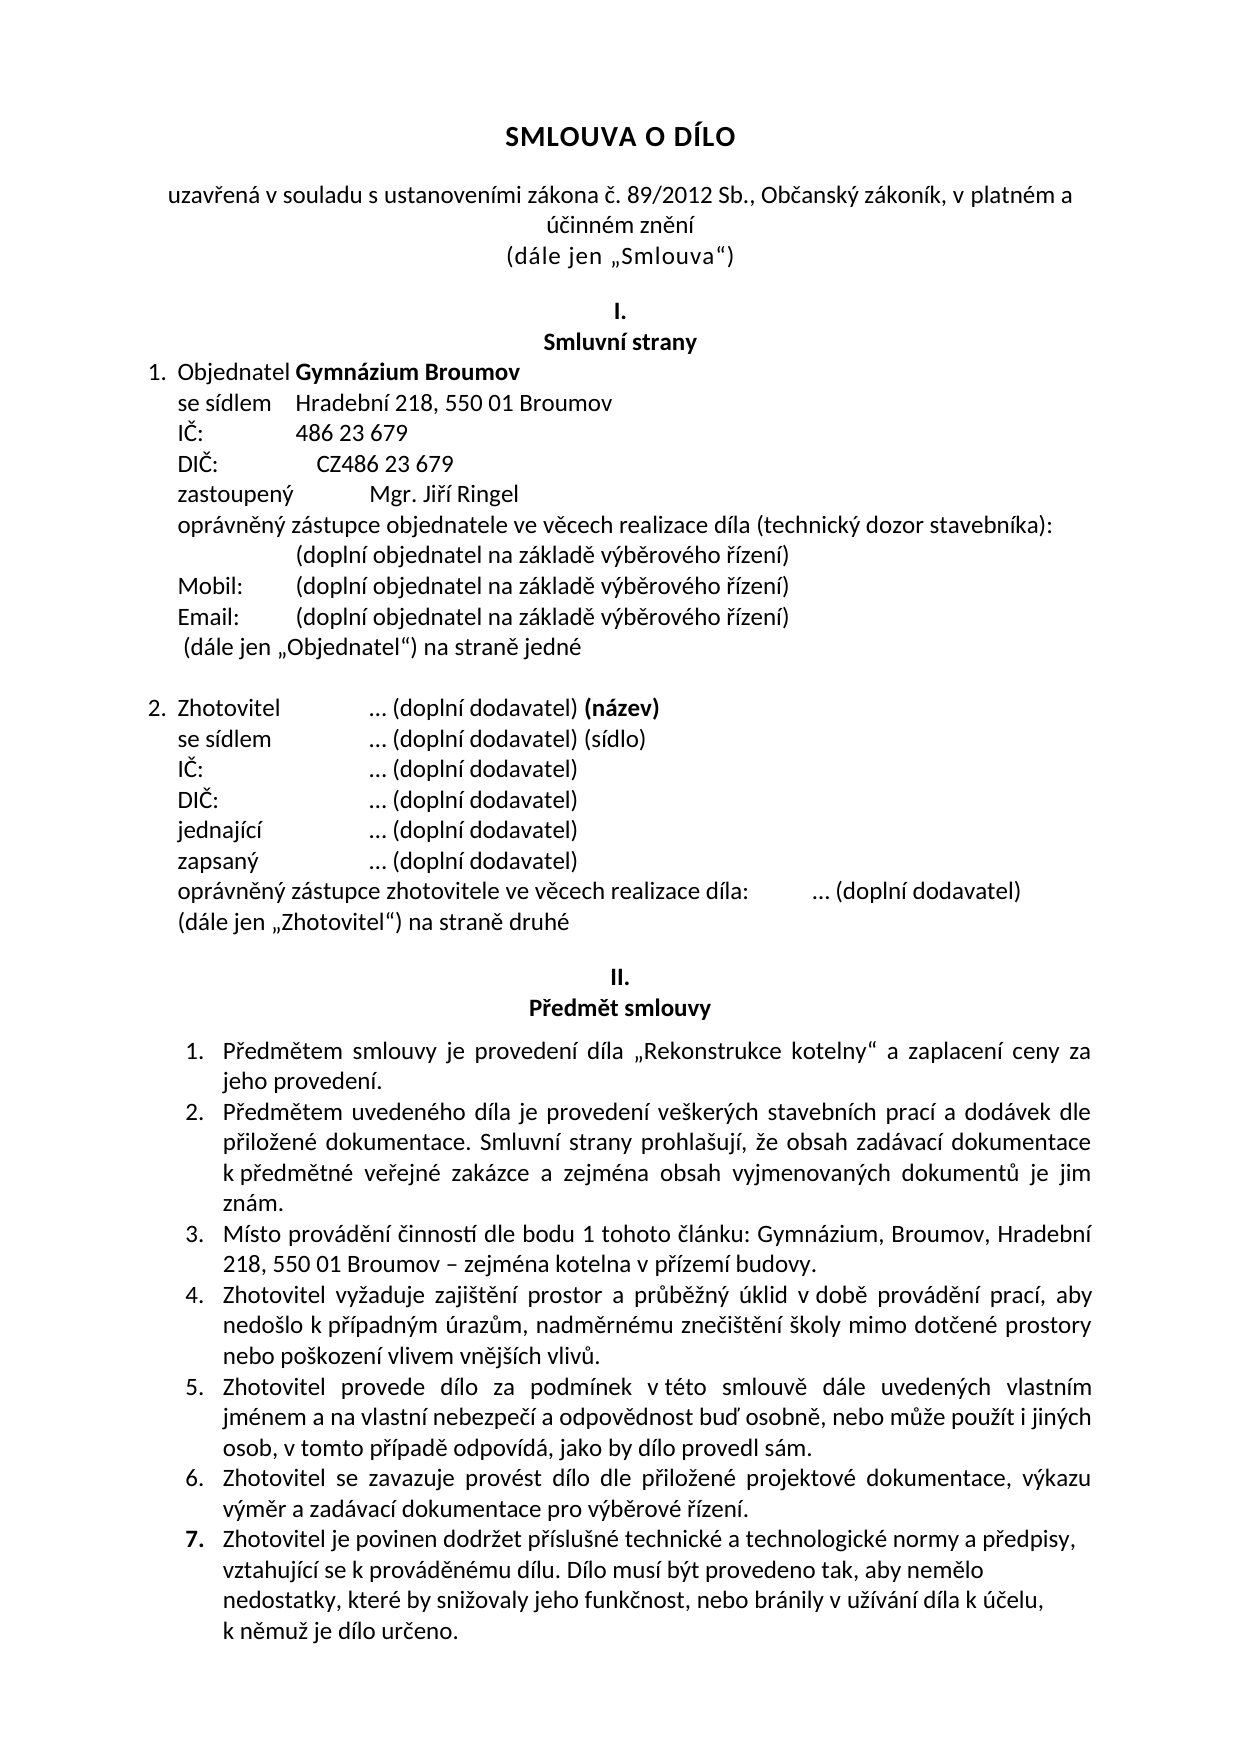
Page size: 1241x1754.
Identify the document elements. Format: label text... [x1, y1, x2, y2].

text (dále jen „Objednatel“) na straně jedné [177, 631, 1093, 662]
text IČ: … (doplní dodavatel) [177, 753, 1093, 784]
text zapsaný … (doplní dodavatel) [177, 845, 1093, 875]
list Zhotovitel provede dílo za podmínek v této smlouvě dále uvedených vlastním jménem a na vlastní nebezpečí a odpovědnost buď osobně, nebo může použít i jiných osob, v tomto případě odpovídá, jako by dílo provedl sám. [185, 1371, 1093, 1462]
text (doplní objednatel na základě výběrového řízení) [221, 539, 1093, 570]
list Zhotovitel se zavazuje provést dílo dle přiložené projektové dokumentace, výkazu výměr a zadávací dokumentace pro výběrové řízení. [185, 1462, 1093, 1523]
text Předmět smlouvy [148, 992, 1093, 1022]
list Předmětem smlouvy je provedení díla „Rekonstrukce kotelny“ a zaplacení ceny za jeho provedení. [185, 1035, 1093, 1096]
text Smluvní strany [148, 326, 1093, 356]
list Zhotovitel je povinen dodržet příslušné technické a technologické normy a předpisy, vztahující se k prováděnému dílu. Dílo musí být provedeno tak, aby nemělo nedostatky, které by snižovaly jeho funkčnost, nebo bránily v užívání díla k účelu, k němuž je dílo určeno. [185, 1523, 1093, 1645]
list Místo provádění činností dle bodu 1 tohoto článku: Gymnázium, Broumov, Hradební 218, 550 01 Broumov – zejména kotelna v přízemí budovy. [185, 1218, 1093, 1279]
text oprávněný zástupce zhotovitele ve věcech realizace díla: … (doplní dodavatel) [177, 875, 1093, 906]
text DIČ: CZ486 23 679 [148, 448, 1093, 478]
text SMLOUVA O DÍLO [148, 118, 1093, 154]
text II. [148, 961, 1093, 992]
text DIČ: … (doplní dodavatel) [177, 784, 1093, 814]
text oprávněný zástupce objednatele ve věcech realizace díla (technický dozor stavebníka): [177, 509, 1093, 539]
text (dále jen „Smlouva“) [148, 240, 1093, 270]
text I. [148, 295, 1093, 326]
text (dále jen „Zhotovitel“) na straně druhé [177, 906, 1093, 936]
text se sídlem Hradební 218, 550 01 Broumov [148, 387, 1093, 417]
text 2. Zhotovitel … (doplní dodavatel) (název) [148, 692, 1093, 723]
text 1. Objednatel Gymnázium Broumov [148, 356, 1093, 387]
text IČ: 486 23 679 [148, 417, 1093, 448]
text se sídlem … (doplní dodavatel) (sídlo) [177, 723, 1093, 753]
text Email: (doplní objednatel na základě výběrového řízení) [148, 601, 1093, 631]
text Mobil: (doplní objednatel na základě výběrového řízení) [148, 570, 1093, 601]
list Zhotovitel vyžaduje zajištění prostor a průběžný úklid v době provádění prací, aby nedošlo k případným úrazům, nadměrnému znečištění školy mimo dotčené prostory nebo poškození vlivem vnějších vlivů. [185, 1279, 1093, 1371]
text uzavřená v souladu s ustanoveními zákona č. 89/2012 Sb., Občanský zákoník, v platném a účinném znění [148, 179, 1093, 240]
list Předmětem uvedeného díla je provedení veškerých stavebních prací a dodávek dle přiložené dokumentace. Smluvní strany prohlašují, že obsah zadávací dokumentace k předmětné veřejné zakázce a zejména obsah vyjmenovaných dokumentů je jim znám. [185, 1096, 1093, 1218]
text zastoupený Mgr. Jiří Ringel [177, 478, 1093, 509]
text jednající … (doplní dodavatel) [177, 814, 1093, 845]
